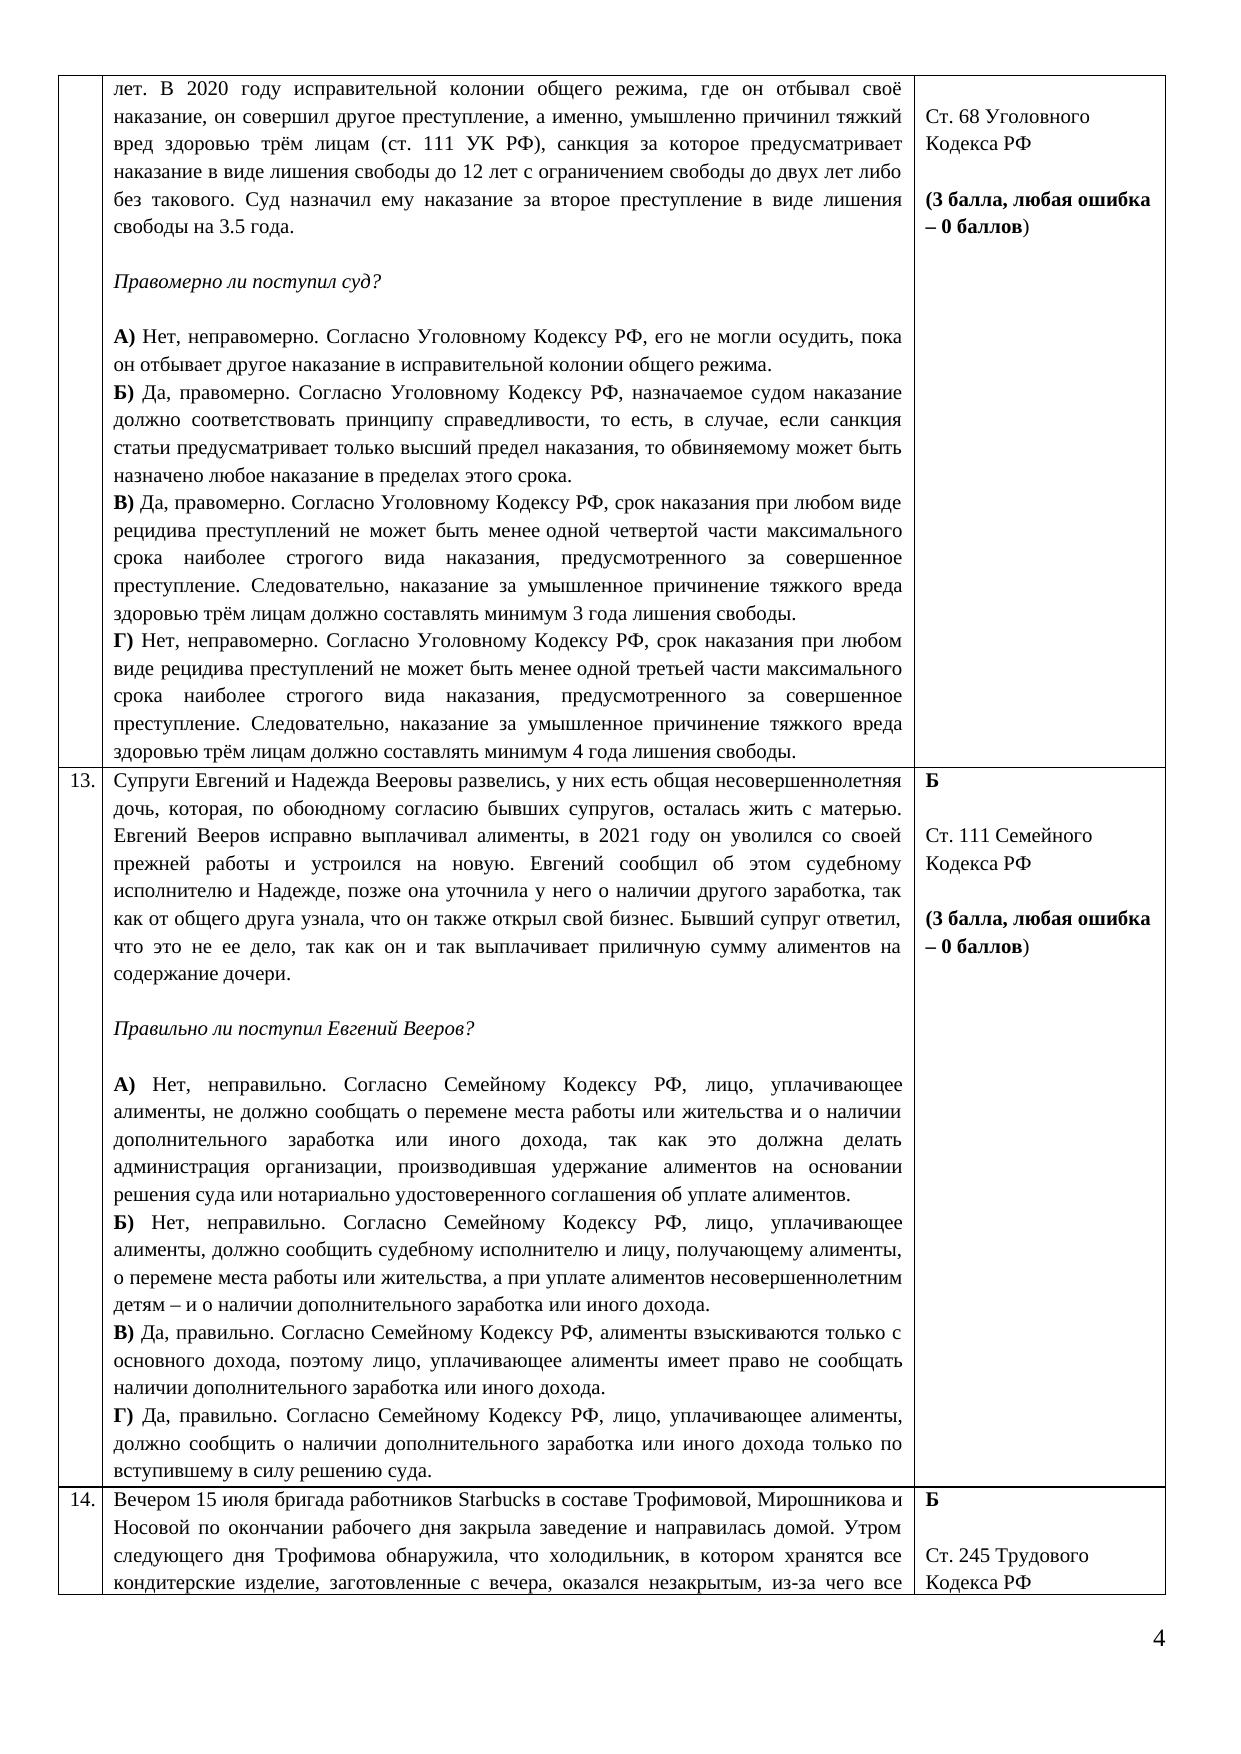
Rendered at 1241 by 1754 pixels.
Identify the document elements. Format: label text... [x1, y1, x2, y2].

table_cell Б Ст. 111 Семейного Кодекса РФ (3 балла, любая ошибка – 0 баллов) [915, 768, 1165, 1486]
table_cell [915, 1488, 1165, 1594]
table_cell Супруги Евгений и Надежда Вееровы развелись, у них есть общая несовершеннолетняя дочь, которая, по обоюдному согласию бывших супругов, осталась жить с матерью. Евгений Вееров исправно выплачивал алименты, в 2021 году он уволился со своей прежней работы и устроился на новую. Евгений сообщил об этом судебному исполнителю и Надежде, позже она уточнила у него о наличии другого заработка, так как от общего друга узнала, что он также открыл свой бизнес. Бывший супруг ответил, что это не ее дело, так как он и так выплачивает приличную сумму алиментов на содержание дочери. Правильно ли поступил Евгений Вееров? А) Нет, неправильно. Согласно Семейному Кодексу РФ, лицо, уплачивающее алименты, не должно сообщать о перемене места работы или жительства и о наличии дополнительного заработка или иного дохода, так как это должна делать администрация организации, производившая удержание алиментов на основании решения суда или нотариально удостоверенного соглашения об уплате алиментов. Б) Нет, неправильно. Согласно Семейному Кодексу РФ, лицо, уплачивающее алименты, должно сообщить судебному исполнителю и лицу, получающему алименты, о перемене места работы или жительства, а при уплате алиментов несовершеннолетним детям – и о наличии дополнительного заработка или иного дохода. В) Да, правильно. Согласно Семейному Кодексу РФ, алименты взыскиваются только с основного дохода, поэтому лицо, уплачивающее алименты имеет право не сообщать наличии дополнительного заработка или иного дохода. Г) Да, правильно. Согласно Семейному Кодексу РФ, лицо, уплачивающее алименты, должно сообщить о наличии дополнительного заработка или иного дохода только по вступившему в силу решению суда. [103, 768, 914, 1486]
table_cell [59, 1488, 102, 1594]
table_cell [103, 1488, 914, 1594]
table_cell [59, 768, 102, 1486]
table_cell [915, 76, 1165, 767]
table_cell [59, 76, 102, 767]
